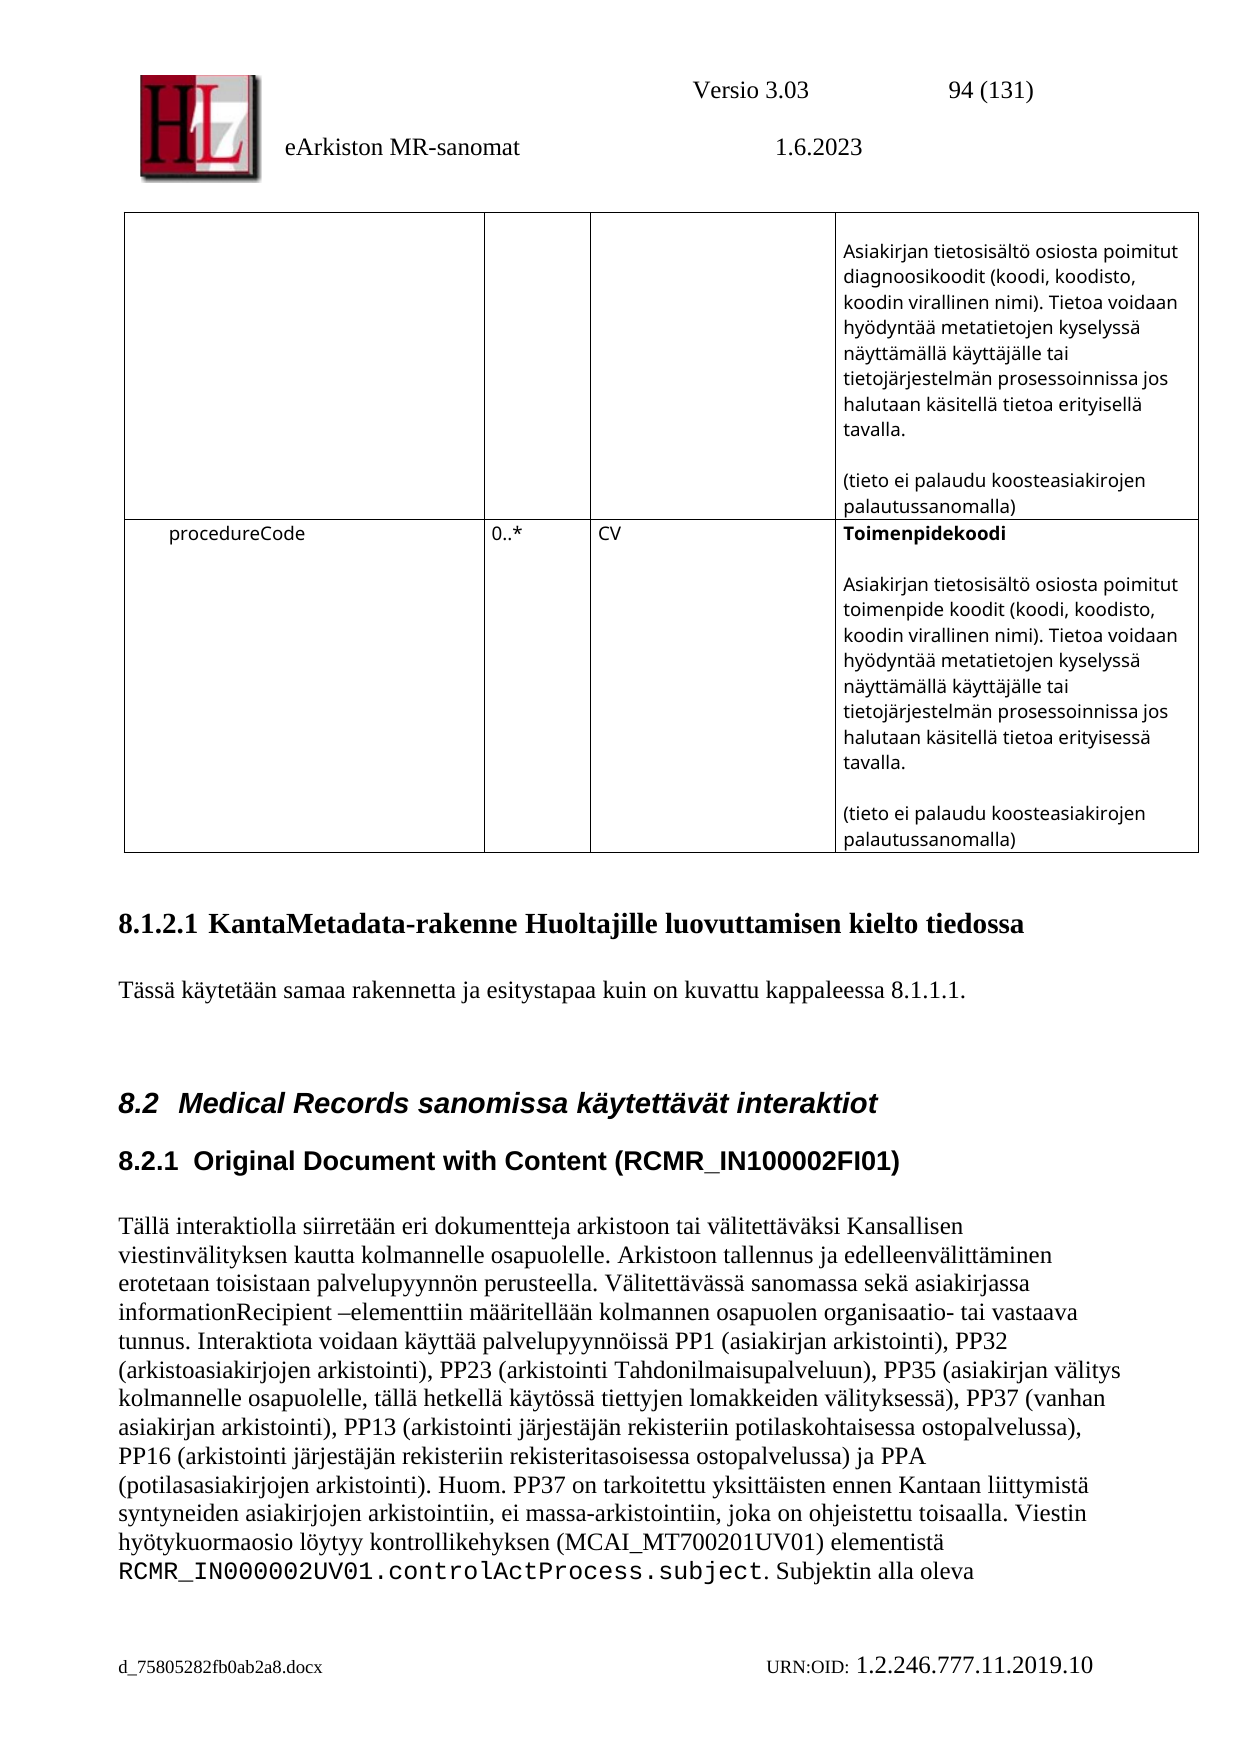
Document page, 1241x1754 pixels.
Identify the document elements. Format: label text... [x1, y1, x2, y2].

subtitle Medical Records sanomissa käytettävät interaktiot [118, 1086, 1122, 1120]
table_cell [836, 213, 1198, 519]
subtitle Original Document with Content (RCMR_IN100002FI01) [118, 1145, 1122, 1176]
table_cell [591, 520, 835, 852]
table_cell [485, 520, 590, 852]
picture [140, 75, 263, 183]
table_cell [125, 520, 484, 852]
subtitle KantaMetadata-rakenne Huoltajille luovuttamisen kielto tiedossa [118, 906, 1122, 940]
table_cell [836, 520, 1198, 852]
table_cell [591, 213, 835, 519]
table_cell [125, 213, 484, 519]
text Tässä käytetään samaa rakennetta ja esitystapaa kuin on kuvattu kappaleessa 8.1.1.1. [118, 975, 1122, 1004]
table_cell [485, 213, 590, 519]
